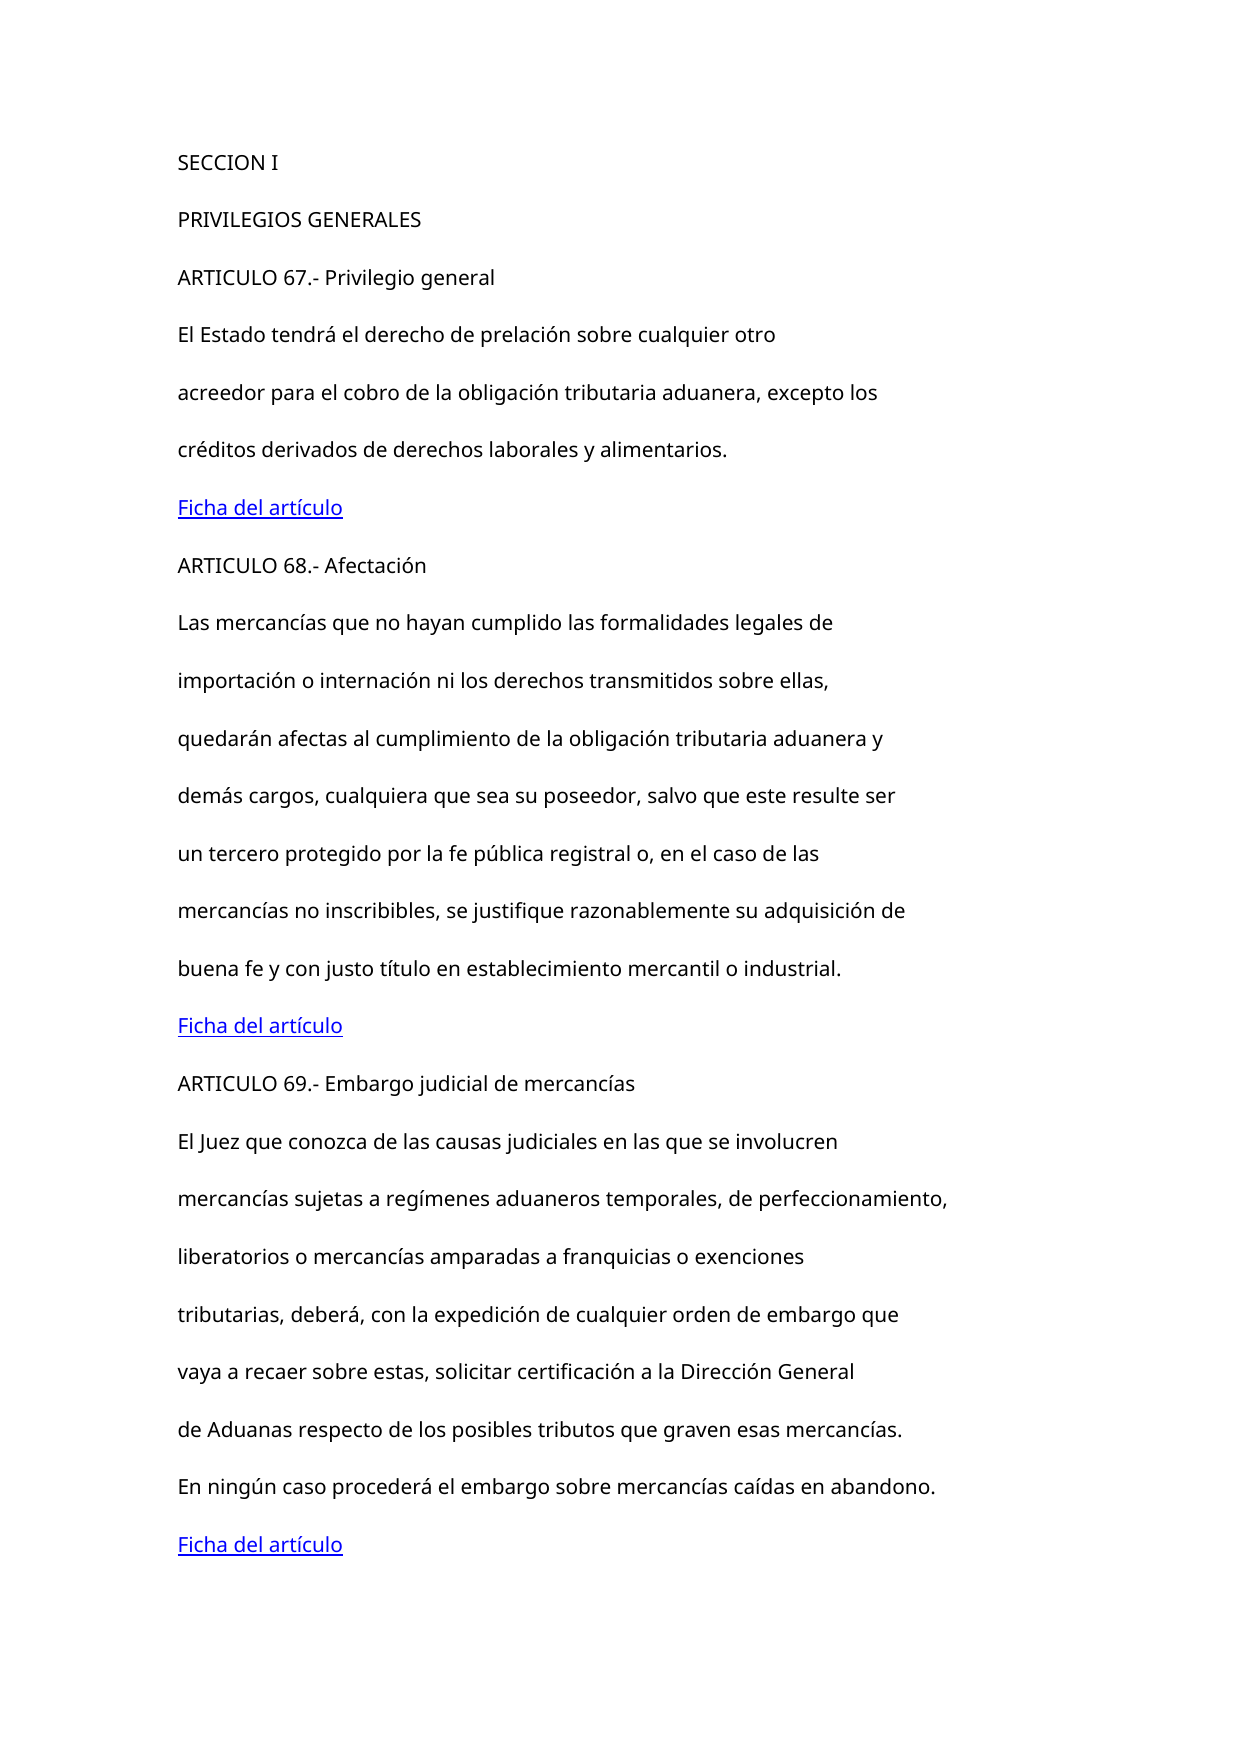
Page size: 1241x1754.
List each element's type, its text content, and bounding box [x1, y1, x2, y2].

text tributarias, deberá, con la expedición de cualquier orden de embargo que [177, 1300, 1063, 1328]
text Ficha del artículo [177, 1012, 1063, 1040]
text acreedor para el cobro de la obligación tributaria aduanera, excepto los [177, 378, 1063, 406]
text buena fe y con justo título en establecimiento mercantil o industrial. [177, 954, 1063, 982]
text liberatorios o mercancías amparadas a franquicias o exenciones [177, 1242, 1063, 1271]
text quedarán afectas al cumplimiento de la obligación tributaria aduanera y [177, 724, 1063, 752]
text créditos derivados de derechos laborales y alimentarios. [177, 436, 1063, 464]
text un tercero protegido por la fe pública registral o, en el caso de las [177, 839, 1063, 867]
text importación o internación ni los derechos transmitidos sobre ellas, [177, 666, 1063, 694]
text ARTICULO 67.- Privilegio general [177, 263, 1063, 291]
text ARTICULO 69.- Embargo judicial de mercancías [177, 1069, 1063, 1098]
text SECCION I [177, 148, 1063, 176]
text PRIVILEGIOS GENERALES [177, 205, 1063, 234]
text Las mercancías que no hayan cumplido las formalidades legales de [177, 608, 1063, 637]
text mercancías no inscribibles, se justifique razonablemente su adquisición de [177, 896, 1063, 925]
text En ningún caso procederá el embargo sobre mercancías caídas en abandono. [177, 1472, 1063, 1501]
text Ficha del artículo [177, 1530, 1063, 1558]
text El Estado tendrá el derecho de prelación sobre cualquier otro [177, 320, 1063, 349]
text mercancías sujetas a regímenes aduaneros temporales, de perfeccionamiento, [177, 1184, 1063, 1213]
text vaya a recaer sobre estas, solicitar certificación a la Dirección General [177, 1357, 1063, 1386]
text El Juez que conozca de las causas judiciales en las que se involucren [177, 1127, 1063, 1155]
text demás cargos, cualquiera que sea su poseedor, salvo que este resulte ser [177, 781, 1063, 810]
text de Aduanas respecto de los posibles tributos que graven esas mercancías. [177, 1415, 1063, 1443]
text Ficha del artículo [177, 493, 1063, 522]
text ARTICULO 68.- Afectación [177, 551, 1063, 579]
